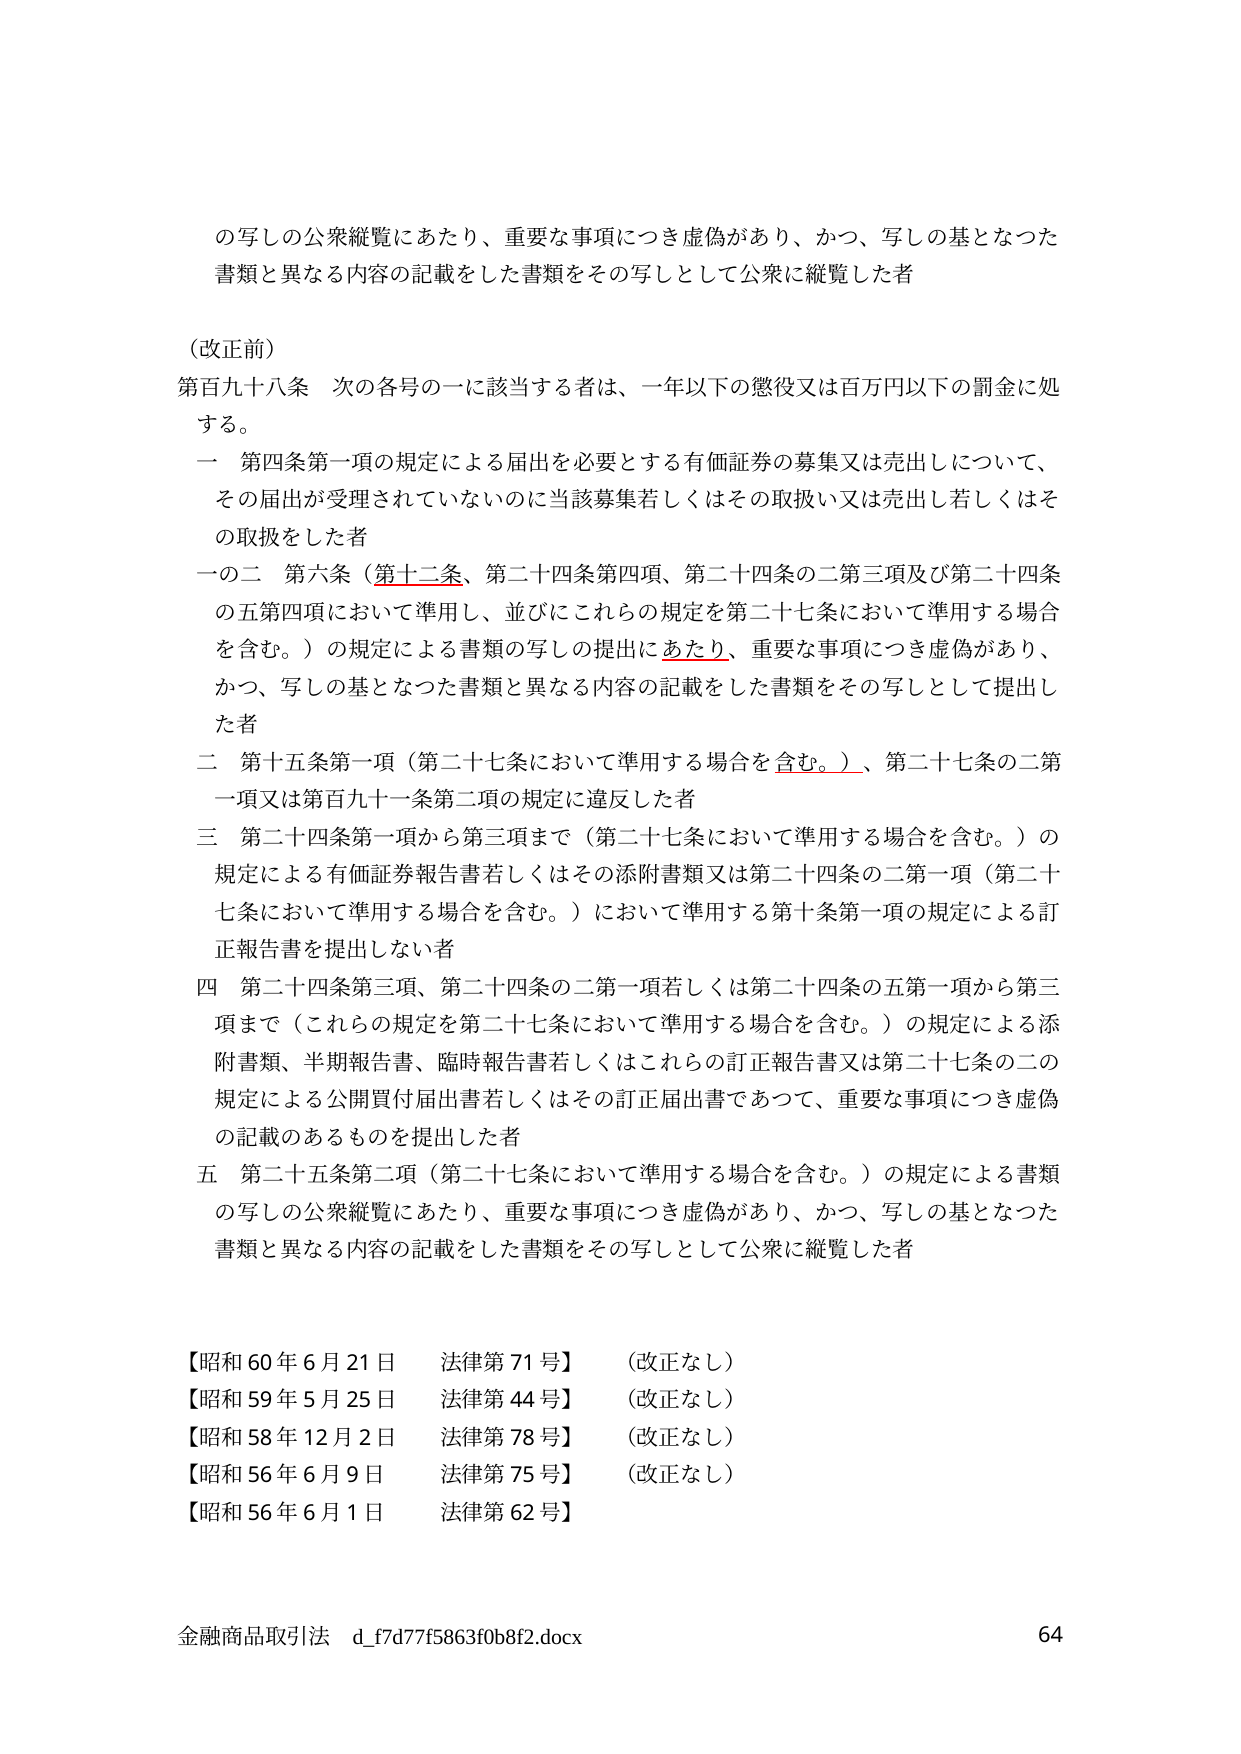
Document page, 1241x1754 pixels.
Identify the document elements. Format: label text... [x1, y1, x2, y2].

text 【昭和58年12月2日 法律第78号】 （改正なし） [177, 1417, 1063, 1454]
text 【昭和56年6月9日 法律第75号】 （改正なし） [177, 1454, 1063, 1492]
text 三 第二十四条第一項から第三項まで（第二十七条において準用する場合を含む。）の規定による有価証券報告書若しくはその添附書類又は第二十四条の二第一項（第二十七条において準用する場合を含む。）において準用する第十条第一項の規定による訂正報告書を提出しない者 [196, 817, 1063, 967]
text 第百九十八条 次の各号の一に該当する者は、一年以下の懲役又は百万円以下の罰金に処する。 [177, 367, 1063, 442]
text 【昭和56年6月1日 法律第62号】 [177, 1492, 1063, 1529]
text 一 第四条第一項の規定による届出を必要とする有価証券の募集又は売出しについて、その届出が受理されていないのに当該募集若しくはその取扱い又は売出し若しくはその取扱をした者 [196, 442, 1063, 554]
text 【昭和59年5月25日 法律第44号】 （改正なし） [177, 1379, 1063, 1417]
text （改正前） [177, 329, 1063, 367]
text 【昭和60年6月21日 法律第71号】 （改正なし） [177, 1342, 1063, 1379]
text 五 第二十五条第二項（第二十七条において準用する場合を含む。）の規定による書類の写しの公衆縦覧にあたり、重要な事項につき虚偽があり、かつ、写しの基となつた書類と異なる内容の記載をした書類をその写しとして公衆に縦覧した者 [196, 1154, 1063, 1267]
text 一の二 第六条（第十二条、第二十四条第四項、第二十四条の二第三項及び第二十四条の五第四項において準用し、並びにこれらの規定を第二十七条において準用する場合を含む。）の規定による書類の写しの提出にあたり、重要な事項につき虚偽があり、かつ、写しの基となつた書類と異なる内容の記載をした書類をその写しとして提出した者 [196, 554, 1063, 742]
text 四 第二十四条第三項、第二十四条の二第一項若しくは第二十四条の五第一項から第三項まで（これらの規定を第二十七条において準用する場合を含む。）の規定による添附書類、半期報告書、臨時報告書若しくはこれらの訂正報告書又は第二十七条の二の規定による公開買付届出書若しくはその訂正届出書であつて、重要な事項につき虚偽の記載のあるものを提出した者 [196, 967, 1063, 1154]
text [196, 217, 1063, 292]
text 二 第十五条第一項（第二十七条において準用する場合を含む。）、第二十七条の二第一項又は第百九十一条第二項の規定に違反した者 [196, 742, 1063, 817]
